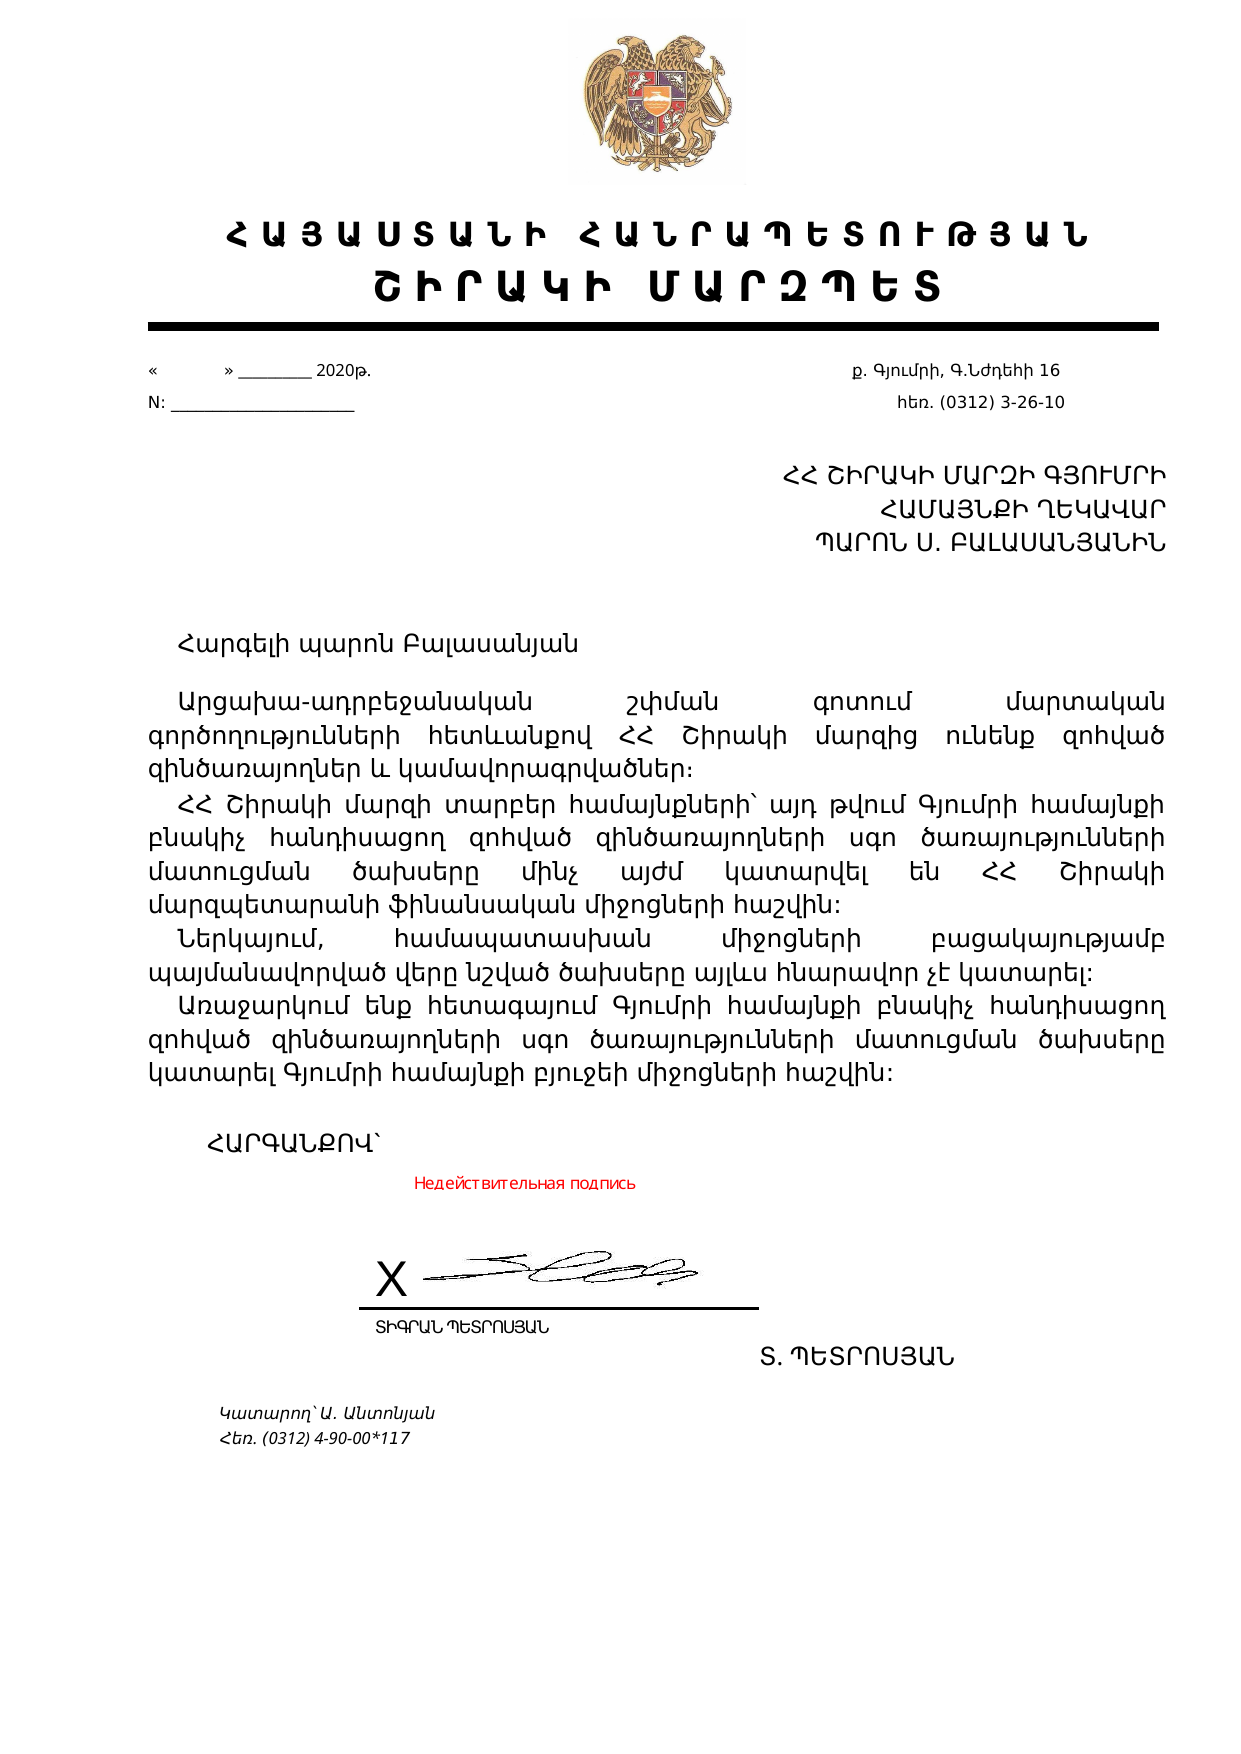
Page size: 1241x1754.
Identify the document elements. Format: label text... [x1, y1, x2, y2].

text Առաջարկում ենք հետագայում Գյումրի համայնքի բնակիչ հանդիսացող զոհված զինծառայողների սգո ծառայությունների մատուցման ծախսերը կատարել Գյումրի համայնքի բյուջեի միջոցների հաշվին: [148, 991, 1167, 1087]
text Հեռ. (0312) 4-90-00*117 [148, 1426, 1167, 1449]
text ՀԱՐԳԱՆՔՈՎ` [148, 1125, 1167, 1159]
text ՀՀ Շիրակի մարզի տարբեր համայնքների՝ այդ թվում Գյումրի համայնքի բնակիչ հանդիսացող զոհված զինծառայողների սգո ծառայությունների մատուցման ծախսերը մինչ այժմ կատարվել են ՀՀ Շիրակի մարզպետարանի ֆինանսական միջոցների հաշվին: [148, 790, 1167, 920]
text Կատարող՝ Ա. Անտոնյան [148, 1403, 1167, 1423]
text ՊԱՐՈՆ Ս. ԲԱԼԱՍԱՆՅԱՆԻՆ [148, 529, 1167, 558]
text ՀԱՄԱՅՆՔԻ ՂԵԿԱՎԱՐ [148, 495, 1167, 524]
text Ներկայում, համապատասխան միջոցների բացակայությամբ պայմանավորված վերը նշված ծախսերը այլևս հնարավոր չէ կատարել: [148, 924, 1167, 987]
text Տ. ՊԵՏՐՈՍՅԱՆ [148, 1164, 1167, 1372]
text Արցախա-ադրբեջանական շփման գոտում մարտական գործողությունների հետևանքով ՀՀ Շիրակի մարզից ունենք զոհված զինծառայողներ և կամավորագրվածներ։ [148, 688, 1167, 785]
text ՀՀ ՇԻՐԱԿԻ ՄԱՐԶԻ ԳՅՈՒՄՐԻ [148, 462, 1167, 491]
picture [568, 18, 747, 185]
text Հարգելի պարոն Բալասանյան [148, 629, 1167, 658]
